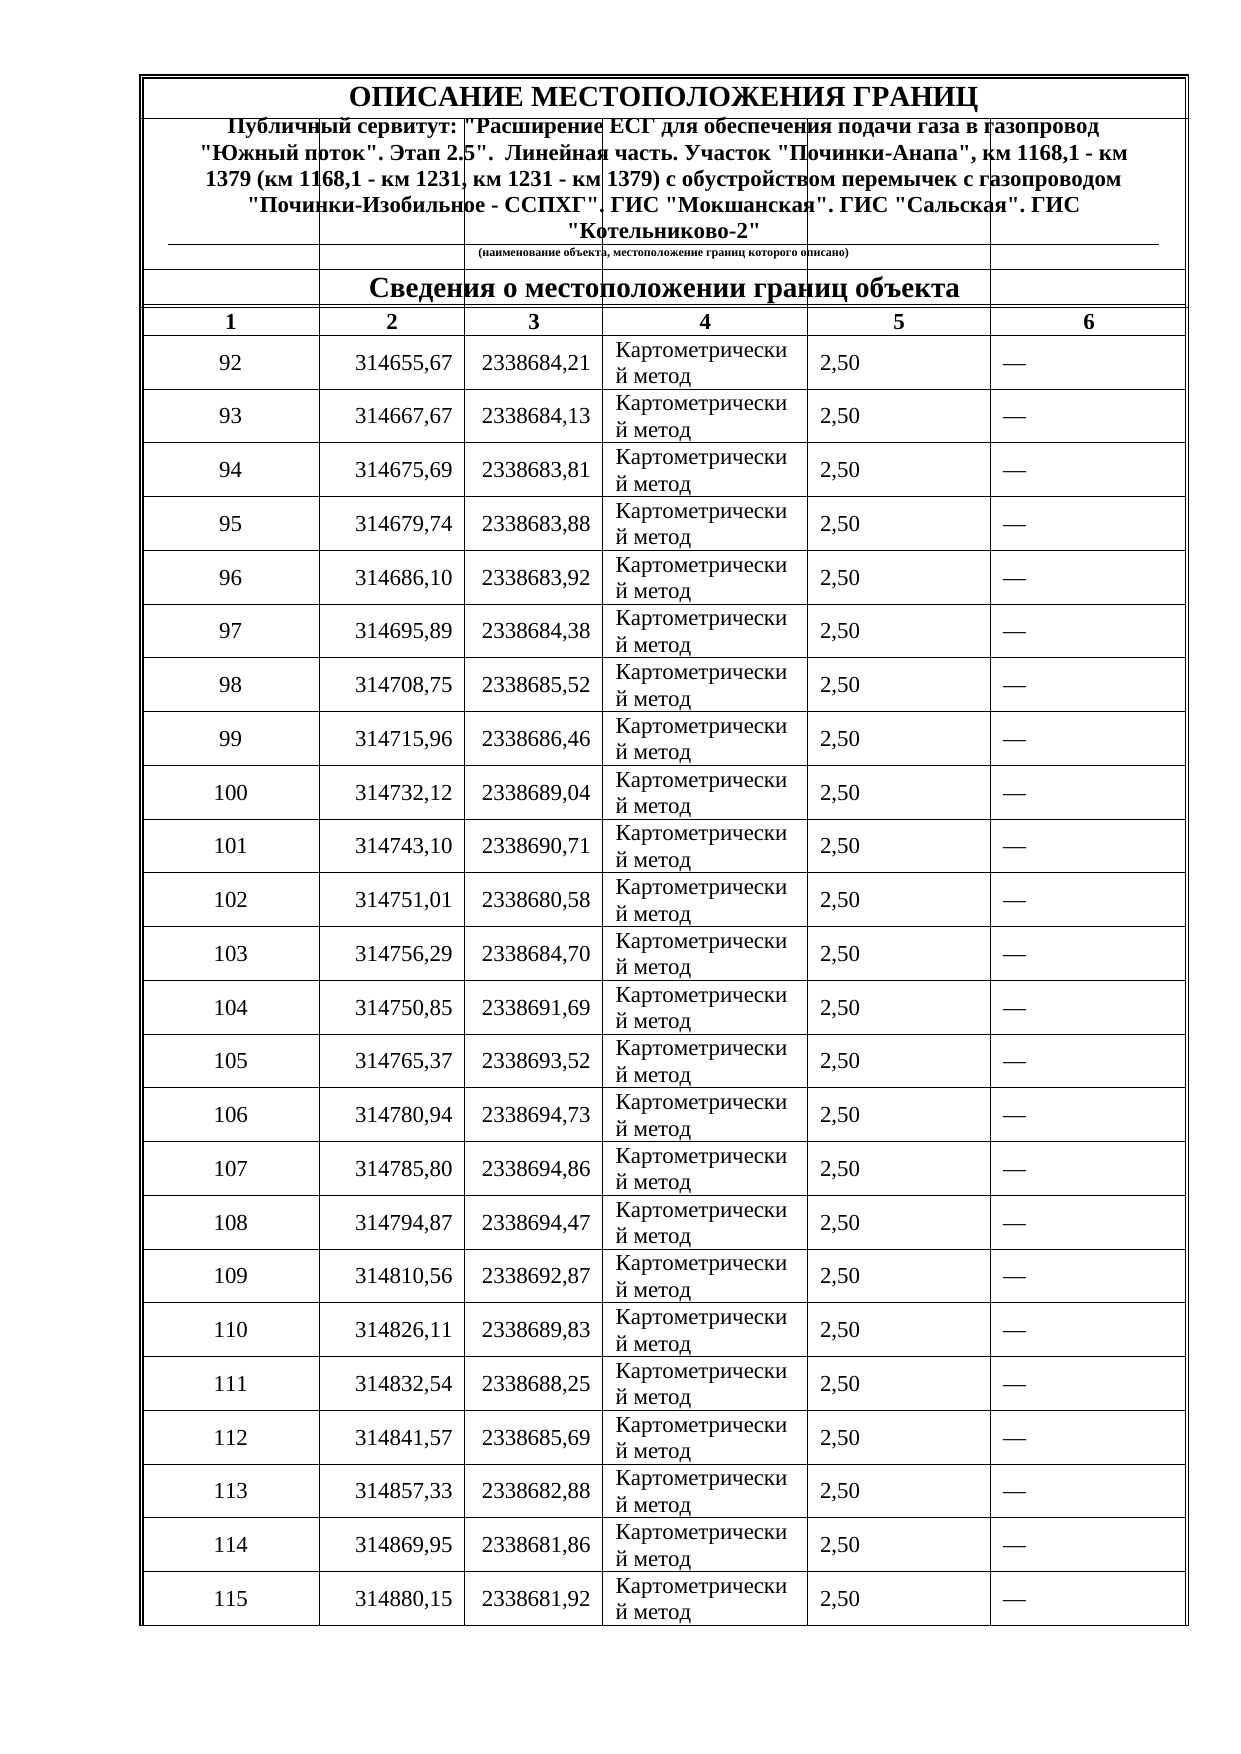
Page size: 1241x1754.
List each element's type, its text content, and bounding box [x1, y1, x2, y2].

table_cell 314794,87 [320, 1196, 464, 1248]
table_header 2 [320, 270, 464, 304]
table_cell 2,50 [808, 1465, 990, 1517]
table_cell 314655,67 [320, 336, 464, 388]
table_cell Картометрический метод [603, 605, 807, 657]
table_cell 2,50 [808, 766, 990, 818]
table_header 2 [320, 308, 464, 335]
table_cell 96 [144, 551, 319, 603]
table_cell — [991, 820, 1185, 872]
table_cell Картометрический метод [603, 1250, 807, 1302]
table_cell 113 [144, 1465, 319, 1517]
table_header 2 [320, 119, 464, 244]
table_cell 2,50 [808, 1572, 990, 1625]
table_header 3 [465, 308, 602, 335]
table_cell Картометрический метод [603, 820, 807, 872]
table_cell — [991, 336, 1185, 388]
table_cell 2,50 [808, 1518, 990, 1571]
table_cell — [991, 1088, 1185, 1141]
table_header 4 [603, 270, 807, 304]
table_cell 2,50 [808, 497, 990, 550]
table_cell 314751,01 [320, 873, 464, 926]
table_header 5 [808, 245, 990, 269]
table_cell 2,50 [808, 1142, 990, 1195]
table_cell Картометрический метод [603, 658, 807, 711]
table_header 6 [991, 270, 1185, 304]
table_cell 2,50 [808, 1035, 990, 1087]
table_cell — [991, 390, 1185, 442]
table_cell — [991, 1572, 1185, 1625]
table_cell 314841,57 [320, 1411, 464, 1463]
table_cell — [991, 1142, 1185, 1195]
table_cell — [991, 1411, 1185, 1463]
table_cell 99 [144, 712, 319, 765]
table_cell — [991, 1357, 1185, 1410]
table_cell — [991, 605, 1185, 657]
table_cell 93 [144, 390, 319, 442]
table_cell Картометрический метод [603, 497, 807, 550]
table_cell 112 [144, 1411, 319, 1463]
table_cell 115 [144, 1572, 319, 1625]
table_cell 105 [144, 1035, 319, 1087]
table_cell 314857,33 [320, 1465, 464, 1517]
table_header 1 [144, 119, 319, 269]
table_cell 2338685,69 [465, 1411, 602, 1463]
table_cell 2338688,25 [465, 1357, 602, 1410]
table_cell 2338684,70 [465, 927, 602, 980]
table_cell 314832,54 [320, 1357, 464, 1410]
table_cell 2,50 [808, 873, 990, 926]
table_cell 2,50 [808, 927, 990, 980]
table_cell 2,50 [808, 443, 990, 496]
table_cell 314869,95 [320, 1518, 464, 1571]
table_cell 2338686,46 [465, 712, 602, 765]
table_cell 314880,15 [320, 1572, 464, 1625]
table_cell 2338694,47 [465, 1196, 602, 1248]
table_cell 314826,11 [320, 1303, 464, 1356]
table_cell 2338684,38 [465, 605, 602, 657]
table_cell 2,50 [808, 712, 990, 765]
table_cell 2338684,21 [465, 336, 602, 388]
table_cell 2,50 [808, 336, 990, 388]
table_cell Картометрический метод [603, 1465, 807, 1517]
table_cell Картометрический метод [603, 1035, 807, 1087]
table_cell — [991, 1250, 1185, 1302]
table_header 5 [808, 270, 990, 304]
table_cell Картометрический метод [603, 1142, 807, 1195]
table_cell 314679,74 [320, 497, 464, 550]
table_cell — [991, 981, 1185, 1033]
table_cell — [991, 1303, 1185, 1356]
table_cell 314785,80 [320, 1142, 464, 1195]
table_header 5 [808, 119, 990, 244]
table_cell — [991, 1196, 1185, 1248]
table_cell Картометрический метод [603, 1411, 807, 1463]
table_cell 314715,96 [320, 712, 464, 765]
table_cell 100 [144, 766, 319, 818]
table_cell 107 [144, 1142, 319, 1195]
table_cell 2,50 [808, 1303, 990, 1356]
table_cell 2338682,88 [465, 1465, 602, 1517]
table_cell 2338683,81 [465, 443, 602, 496]
table_cell 2,50 [808, 1411, 990, 1463]
table_cell Картометрический метод [603, 390, 807, 442]
table_cell 104 [144, 981, 319, 1033]
table_cell — [991, 658, 1185, 711]
table_cell Картометрический метод [603, 551, 807, 603]
table_cell 92 [144, 336, 319, 388]
table_header 4 [603, 119, 807, 244]
table_cell 2,50 [808, 390, 990, 442]
table_cell — [991, 927, 1185, 980]
table_header 6 [991, 308, 1185, 335]
table_cell 2338694,86 [465, 1142, 602, 1195]
table_cell 110 [144, 1303, 319, 1356]
table_cell 2338692,87 [465, 1250, 602, 1302]
table_cell Картометрический метод [603, 1088, 807, 1141]
table_header 1 [144, 270, 319, 304]
table_cell Картометрический метод [603, 1518, 807, 1571]
table_header 3 [465, 245, 602, 269]
table_cell 2338684,13 [465, 390, 602, 442]
table_cell — [991, 443, 1185, 496]
table_cell 2338685,52 [465, 658, 602, 711]
table_cell 2338694,73 [465, 1088, 602, 1141]
table_cell 314732,12 [320, 766, 464, 818]
table_cell 109 [144, 1250, 319, 1302]
table_header 2 [320, 245, 464, 269]
table_cell 2338691,69 [465, 981, 602, 1033]
table_cell 2338683,88 [465, 497, 602, 550]
table_cell 314750,85 [320, 981, 464, 1033]
table_cell 2,50 [808, 551, 990, 603]
table_cell 2338681,92 [465, 1572, 602, 1625]
table_cell 2,50 [808, 1250, 990, 1302]
table_cell — [991, 1035, 1185, 1087]
table_cell 314765,37 [320, 1035, 464, 1087]
table_cell 2,50 [808, 1357, 990, 1410]
table_header 3 [465, 119, 602, 244]
table_cell 2,50 [808, 1196, 990, 1248]
table_header 5 [808, 308, 990, 335]
table_cell 111 [144, 1357, 319, 1410]
table_cell — [991, 551, 1185, 603]
table_cell 2338680,58 [465, 873, 602, 926]
table_cell Картометрический метод [603, 927, 807, 980]
table_cell 2338689,83 [465, 1303, 602, 1356]
table_header 4 [603, 245, 807, 269]
table_header 4 [603, 308, 807, 335]
table_cell 101 [144, 820, 319, 872]
table_cell Картометрический метод [603, 766, 807, 818]
table_cell Картометрический метод [603, 443, 807, 496]
table_cell 314810,56 [320, 1250, 464, 1302]
table_cell 98 [144, 658, 319, 711]
table_cell — [991, 1465, 1185, 1517]
table_cell 314675,69 [320, 443, 464, 496]
table_cell 97 [144, 605, 319, 657]
table_header 1 [144, 308, 319, 335]
table_cell 2338689,04 [465, 766, 602, 818]
table_header 6 [991, 119, 1185, 269]
table_cell 102 [144, 873, 319, 926]
table_cell 106 [144, 1088, 319, 1141]
table_cell 2,50 [808, 605, 990, 657]
table_cell — [991, 1518, 1185, 1571]
table_header 3 [465, 270, 602, 304]
table_cell 114 [144, 1518, 319, 1571]
table_cell 2,50 [808, 1088, 990, 1141]
table_cell 314743,10 [320, 820, 464, 872]
table_cell Картометрический метод [603, 1572, 807, 1625]
table_cell 95 [144, 497, 319, 550]
table_cell — [991, 497, 1185, 550]
table_cell 314756,29 [320, 927, 464, 980]
table_cell Картометрический метод [603, 1357, 807, 1410]
table_cell Картометрический метод [603, 981, 807, 1033]
table_cell 2338690,71 [465, 820, 602, 872]
table_cell 314708,75 [320, 658, 464, 711]
table_cell 314667,67 [320, 390, 464, 442]
table_cell 2338681,86 [465, 1518, 602, 1571]
table_cell 314686,10 [320, 551, 464, 603]
table_cell 2338683,92 [465, 551, 602, 603]
table_cell — [991, 712, 1185, 765]
table_cell 2,50 [808, 658, 990, 711]
table_cell 94 [144, 443, 319, 496]
table_cell 103 [144, 927, 319, 980]
table_cell — [991, 766, 1185, 818]
table_cell 2338693,52 [465, 1035, 602, 1087]
table_cell Картометрический метод [603, 336, 807, 388]
table_cell 314695,89 [320, 605, 464, 657]
table_cell Картометрический метод [603, 1196, 807, 1248]
table_cell — [991, 873, 1185, 926]
table_cell 2,50 [808, 981, 990, 1033]
table_cell 314780,94 [320, 1088, 464, 1141]
table_cell Картометрический метод [603, 712, 807, 765]
table_cell 2,50 [808, 820, 990, 872]
table_cell Картометрический метод [603, 1303, 807, 1356]
table_cell Картометрический метод [603, 873, 807, 926]
table_cell 108 [144, 1196, 319, 1248]
